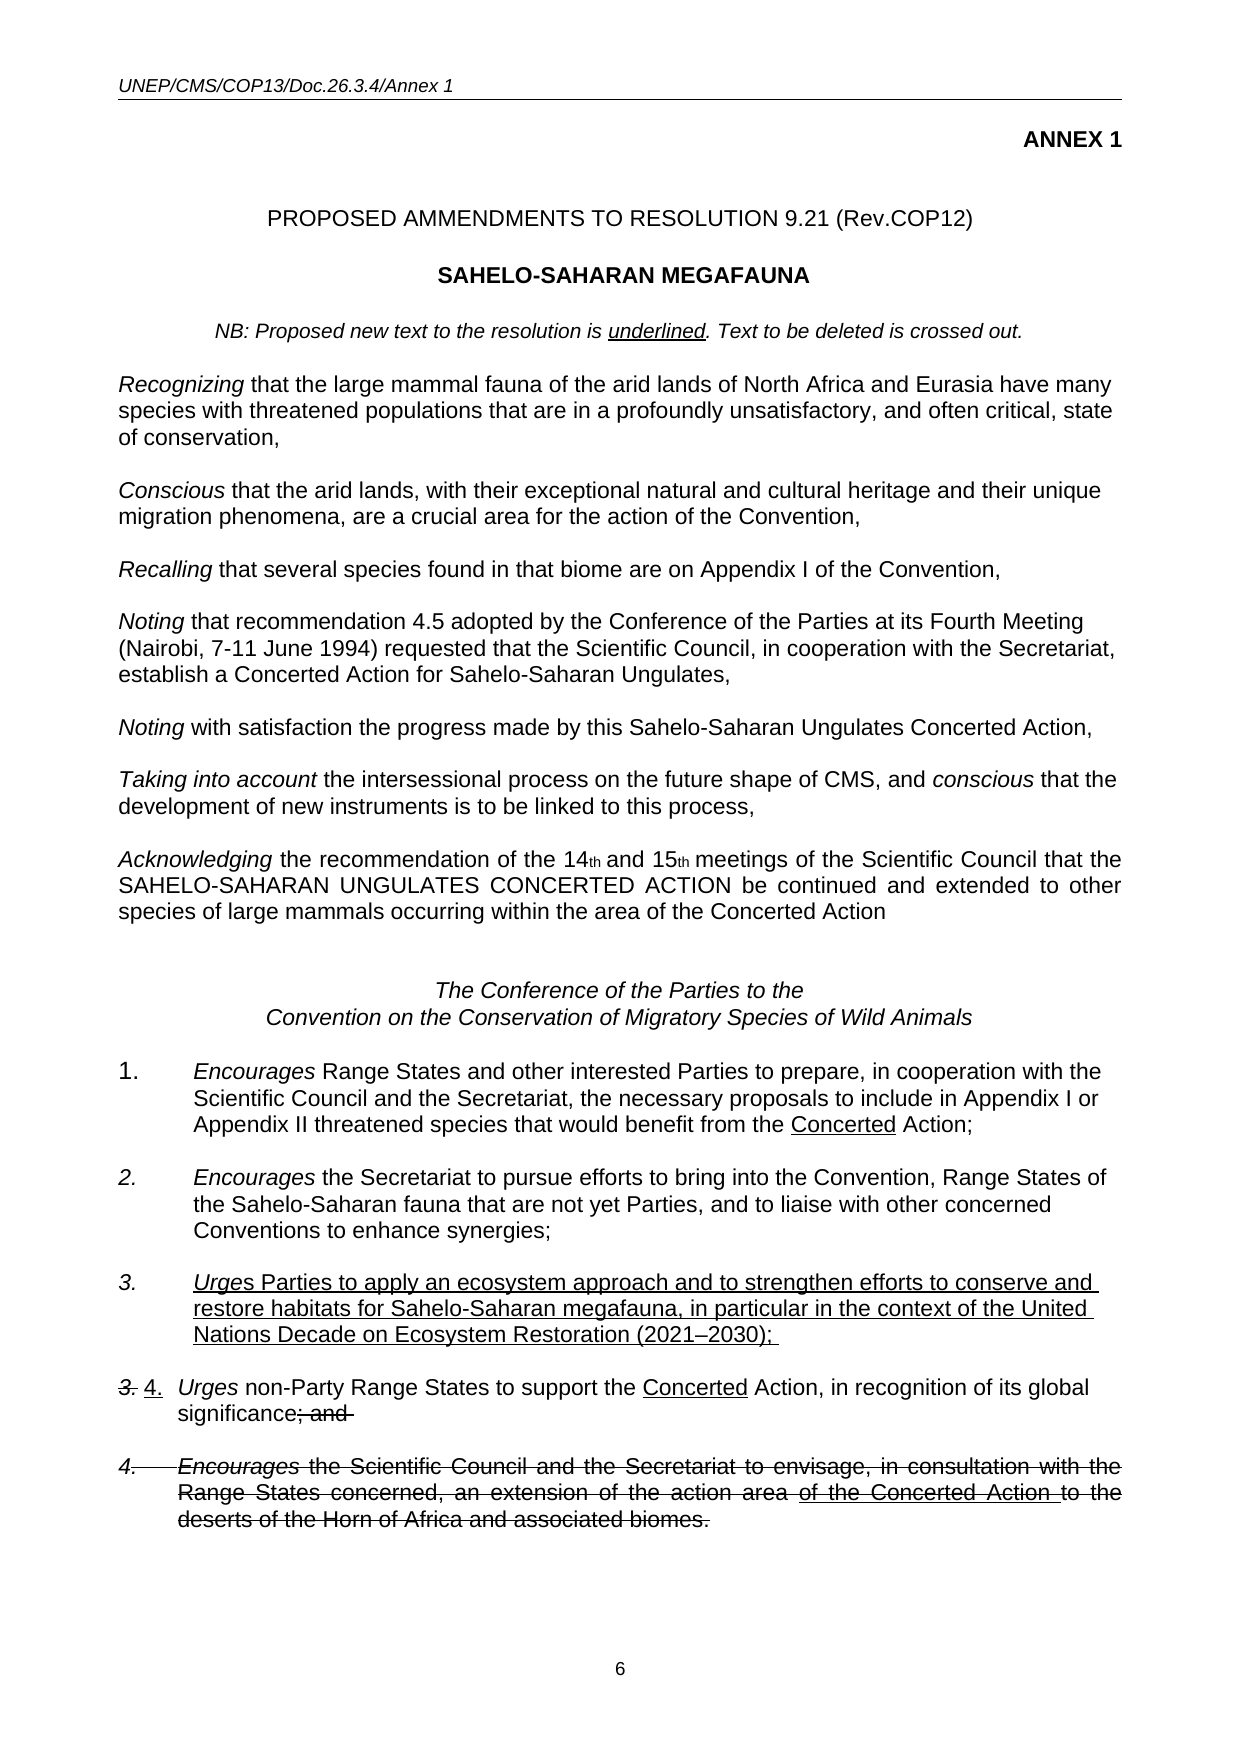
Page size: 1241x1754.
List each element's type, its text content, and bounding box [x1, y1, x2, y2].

text 1. Encourages Range States and other interested Parties to prepare, in cooperation with the Scientific Council and the Secretariat, the necessary proposals to include in Appendix I or Appendix II threatened species that would benefit from the Concerted Action; [118, 1056, 1122, 1138]
text The Conference of the Parties to the [118, 977, 1122, 1004]
text Recognizing that the large mammal fauna of the arid lands of North Africa and Eurasia have many species with threatened populations that are in a profoundly unsatisfactory, and often critical, state of conservation, [118, 371, 1122, 450]
text Convention on the Conservation of Migratory Species of Wild Animals [118, 1004, 1122, 1030]
text PROPOSED AMMENDMENTS TO RESOLUTION 9.21 (Rev.COP12) [118, 205, 1122, 231]
text Taking into account the intersessional process on the future shape of CMS, and conscious that the development of new instruments is to be linked to this process, [118, 766, 1122, 819]
text 3. 4. Urges non-Party Range States to support the Concerted Action, in recognition of its global significance; and [118, 1374, 1122, 1427]
text SAHELO-SAHARAN MEGAFAUNA [118, 262, 1122, 288]
text Annex 1 [118, 126, 1122, 152]
text Conscious that the arid lands, with their exceptional natural and cultural heritage and their unique migration phenomena, are a crucial area for the action of the Convention, [118, 477, 1122, 529]
text Recalling that several species found in that biome are on Appendix I of the Convention, [118, 556, 1122, 582]
list 4. Encourages the Scientific Council and the Secretariat to envisage, in consultation with the Range States concerned, an extension of the action area of the Concerted Action to the deserts of the Horn of Africa and associated biomes. [118, 1453, 1122, 1532]
text 2. Encourages the Secretariat to pursue efforts to bring into the Convention, Range States of the Sahelo-Saharan fauna that are not yet Parties, and to liaise with other concerned Conventions to enhance synergies; [118, 1164, 1122, 1243]
text Noting with satisfaction the progress made by this Sahelo-Saharan Ungulates Concerted Action, [118, 714, 1122, 740]
text 3. Urges Parties to apply an ecosystem approach and to strengthen efforts to conserve and restore habitats for Sahelo-Saharan megafauna, in particular in the context of the United Nations Decade on Ecosystem Restoration (2021–2030); [118, 1268, 1122, 1347]
text Noting that recommendation 4.5 adopted by the Conference of the Parties at its Fourth Meeting (Nairobi, 7-11 June 1994) requested that the Scientific Council, in cooperation with the Secretariat, establish a Concerted Action for Sahelo-Saharan Ungulates, [118, 608, 1122, 687]
text NB: Proposed new text to the resolution is underlined. Text to be deleted is crossed out. [118, 318, 1122, 342]
text Acknowledging the recommendation of the 14th and 15th meetings of the Scientific Council that the SAHELO-SAHARAN UNGULATES CONCERTED ACTION be continued and extended to other species of large mammals occurring within the area of the Concerted Action [118, 846, 1122, 924]
